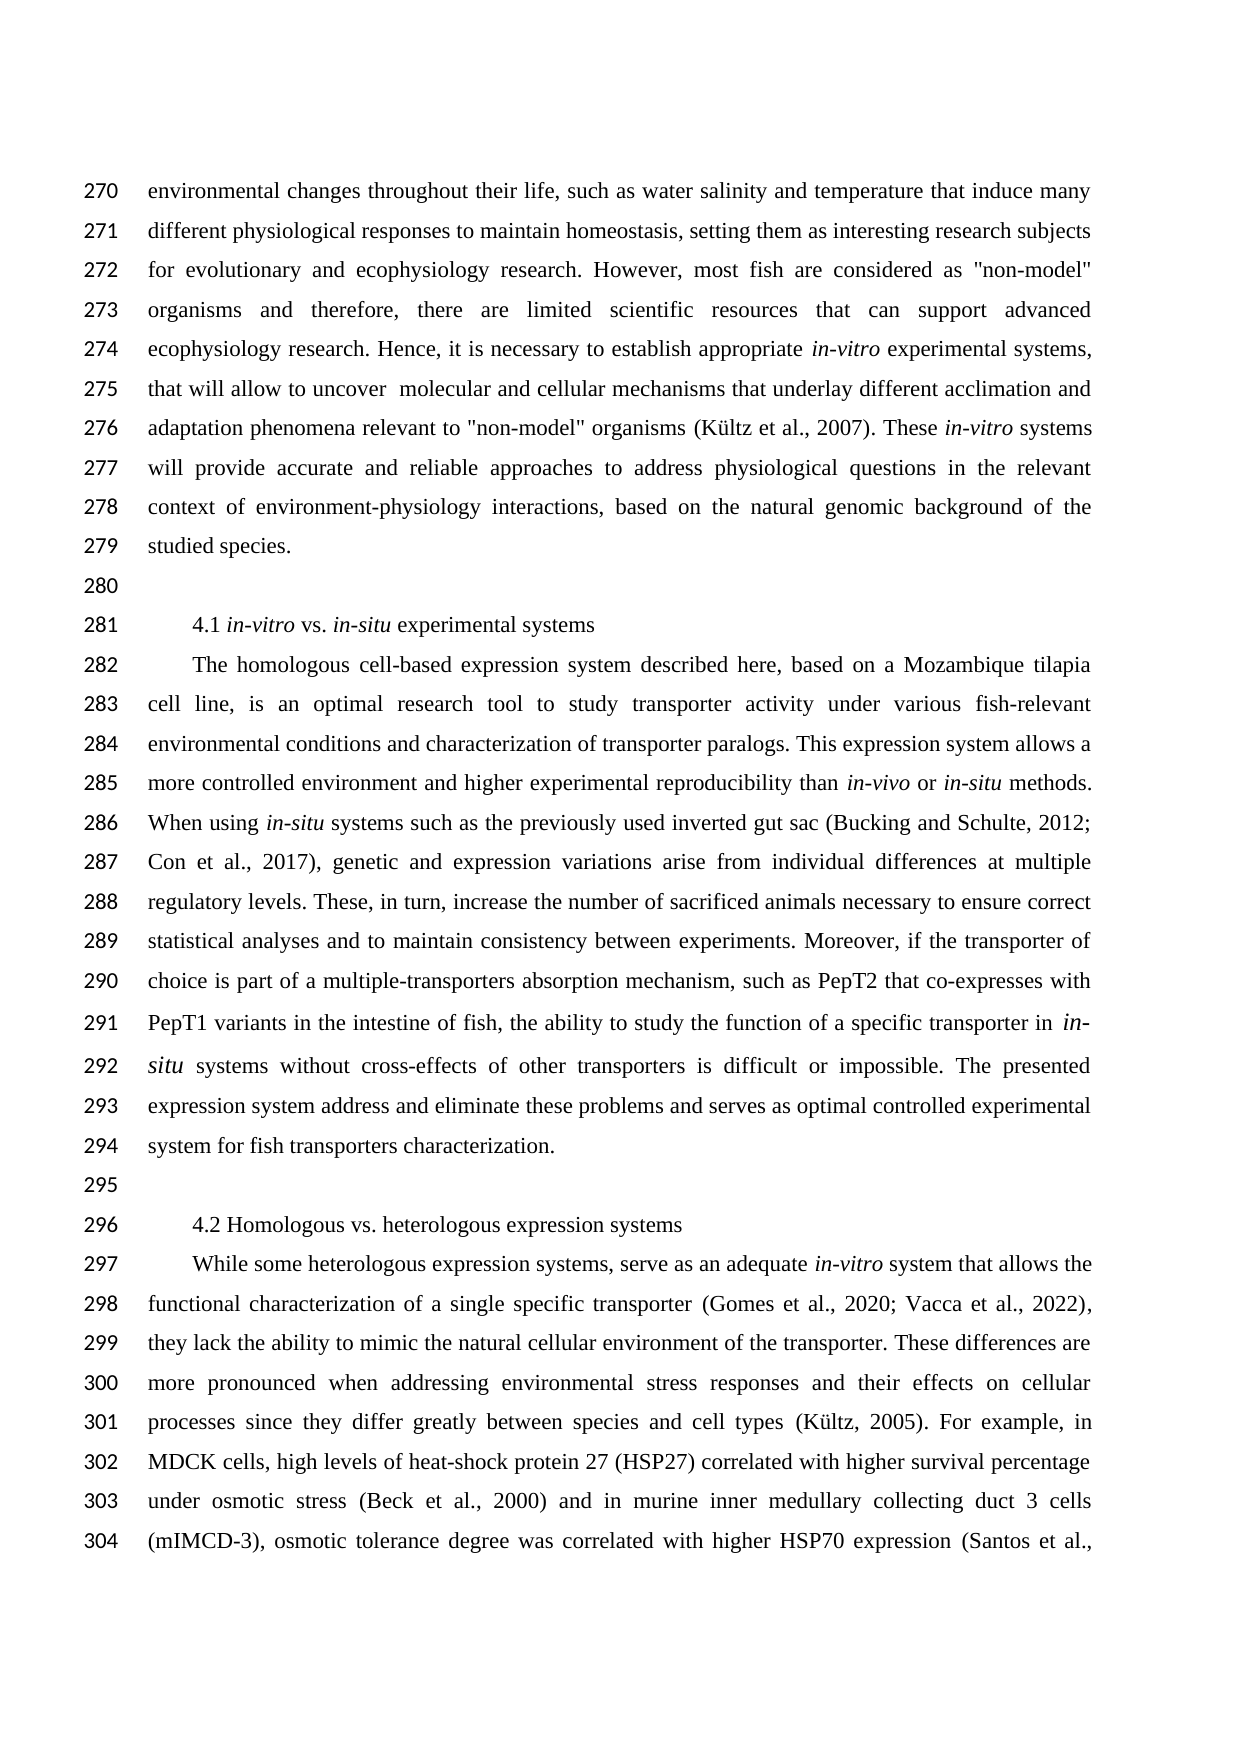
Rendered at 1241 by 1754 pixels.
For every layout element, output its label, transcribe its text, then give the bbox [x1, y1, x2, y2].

text The homologous cell-based expression system described here, based on a Mozambique tilapia cell line, is an optimal research tool to study transporter activity under various fish-relevant environmental conditions and characterization of transporter paralogs. This expression system allows a more controlled environment and higher experimental reproducibility than in-vivo or in-situ methods. When using in-situ systems such as the previously used inverted gut sac (Bucking and Schulte, 2012; Con et al., 2017), genetic and expression variations arise from individual differences at multiple regulatory levels. These, in turn, increase the number of sacrificed animals necessary to ensure correct statistical analyses and to maintain consistency between experiments. Moreover, if the transporter of choice is part of a multiple-transporters absorption mechanism, such as PepT2 that co-expresses with PepT1 variants in the intestine of fish, the ability to study the function of a specific transporter in in-situ systems without cross-effects of other transporters is difficult or impossible. The presented expression system address and eliminate these problems and serves as optimal controlled experimental system for fish transporters characterization. [148, 651, 1092, 1158]
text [148, 1250, 1092, 1553]
text 4.2 Homologous vs. heterologous expression systems [148, 1211, 1092, 1237]
text 4.1 in-vitro vs. in-situ experimental systems [148, 611, 1092, 638]
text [148, 177, 1092, 559]
